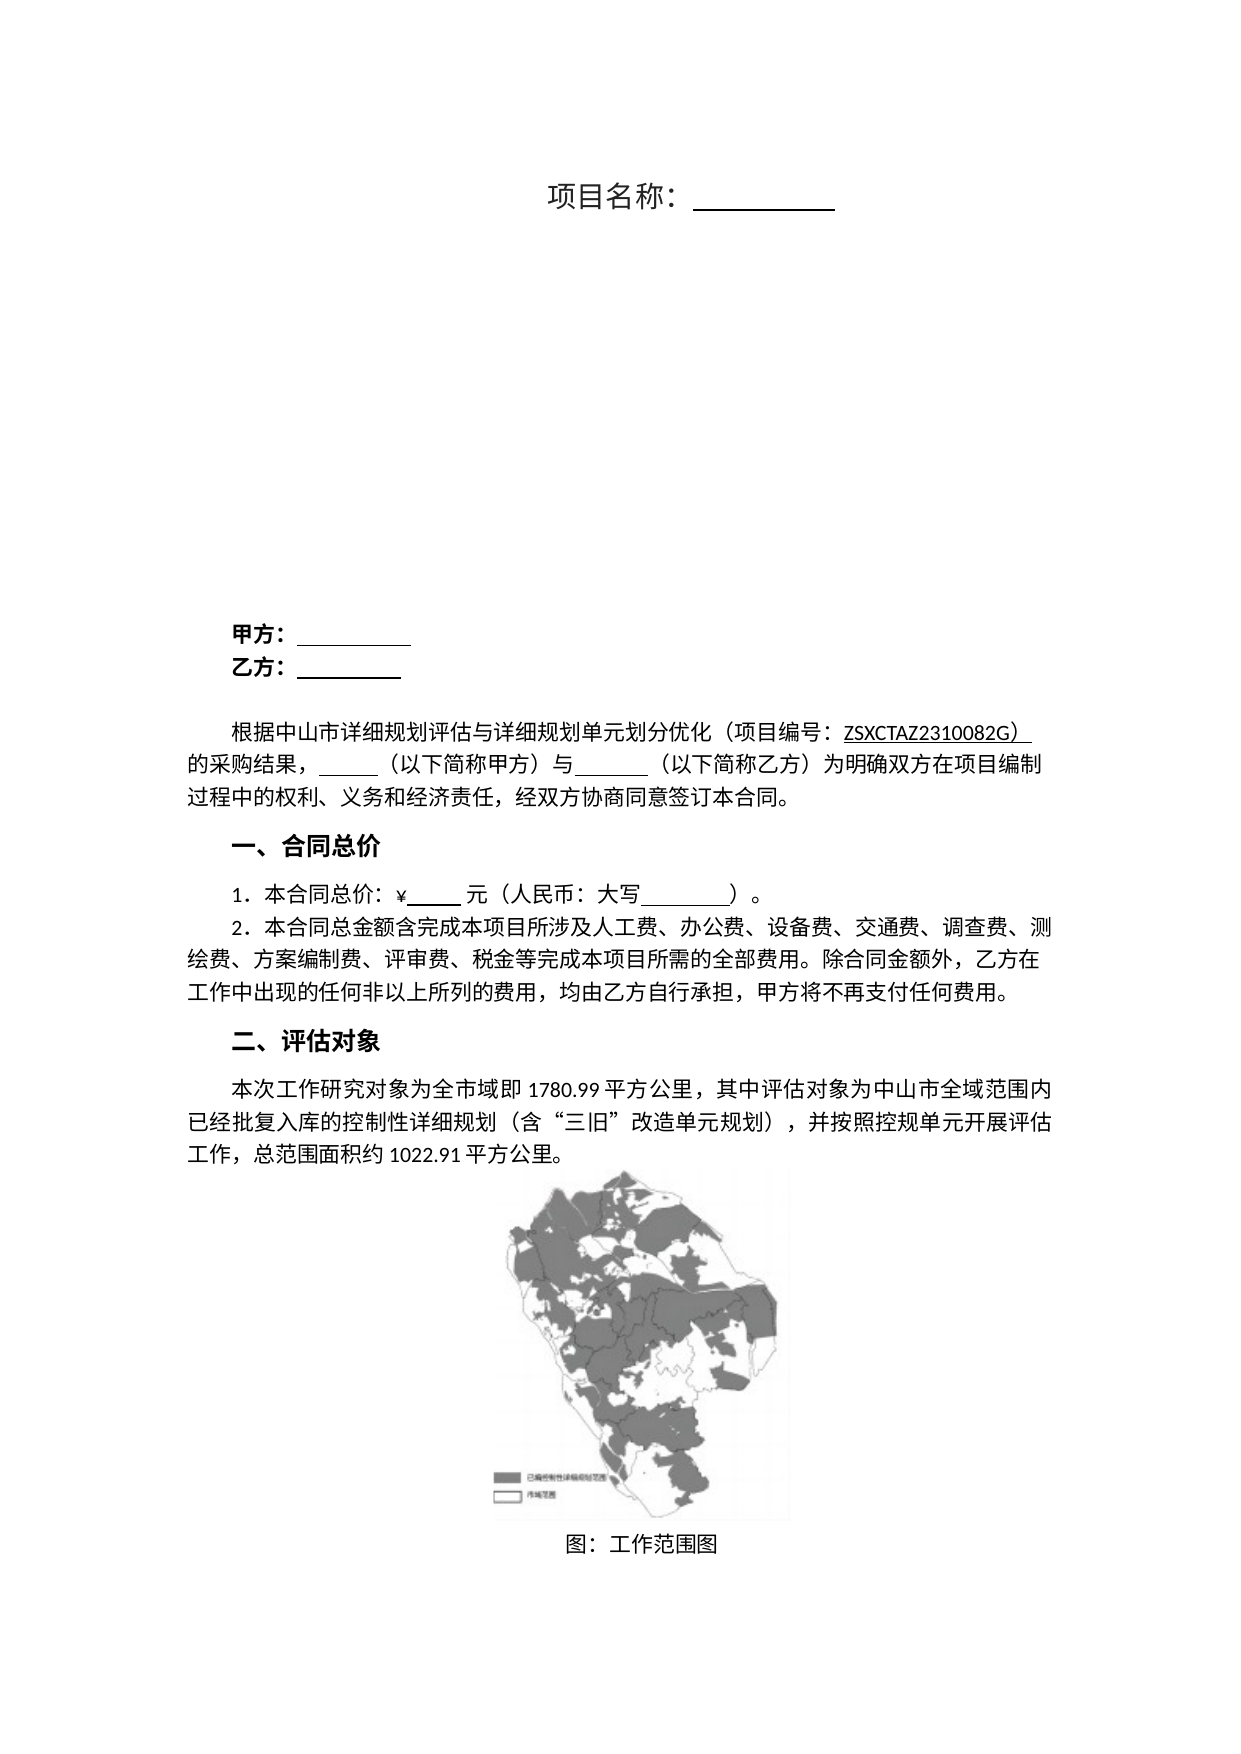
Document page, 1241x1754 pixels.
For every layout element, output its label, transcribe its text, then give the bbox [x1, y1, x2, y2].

text 项目名称： [187, 162, 1053, 227]
text 图：工作范围图 [187, 1527, 1053, 1559]
text 乙方： [187, 649, 1053, 682]
text 1．本合同总价：¥ 元（人民币：大写 ）。 [187, 877, 1053, 909]
text 一、合同总价 [187, 812, 1053, 877]
text 根据中山市详细规划评估与详细规划单元划分优化（项目编号：ZSXCTAZ2310082G）的采购结果， （以下简称甲方）与 （以下简称乙方）为明确双方在项目编制过程中的权利、义务和经济责任，经双方协商同意签订本合同。 [187, 714, 1053, 812]
text 本次工作研究对象为全市域即1780.99平方公里，其中评估对象为中山市全域范围内已经批复入库的控制性详细规划（含“三旧”改造单元规划），并按照控规单元开展评估工作，总范围面积约1022.91平方公里。 [187, 1072, 1053, 1169]
picture [493, 1169, 791, 1521]
text 甲方： [187, 617, 1053, 649]
text 2．本合同总金额含完成本项目所涉及人工费、办公费、设备费、交通费、调查费、测绘费、方案编制费、评审费、税金等完成本项目所需的全部费用。除合同金额外，乙方在工作中出现的任何非以上所列的费用，均由乙方自行承担，甲方将不再支付任何费用。 [187, 909, 1053, 1007]
text 二、评估对象 [187, 1007, 1053, 1072]
